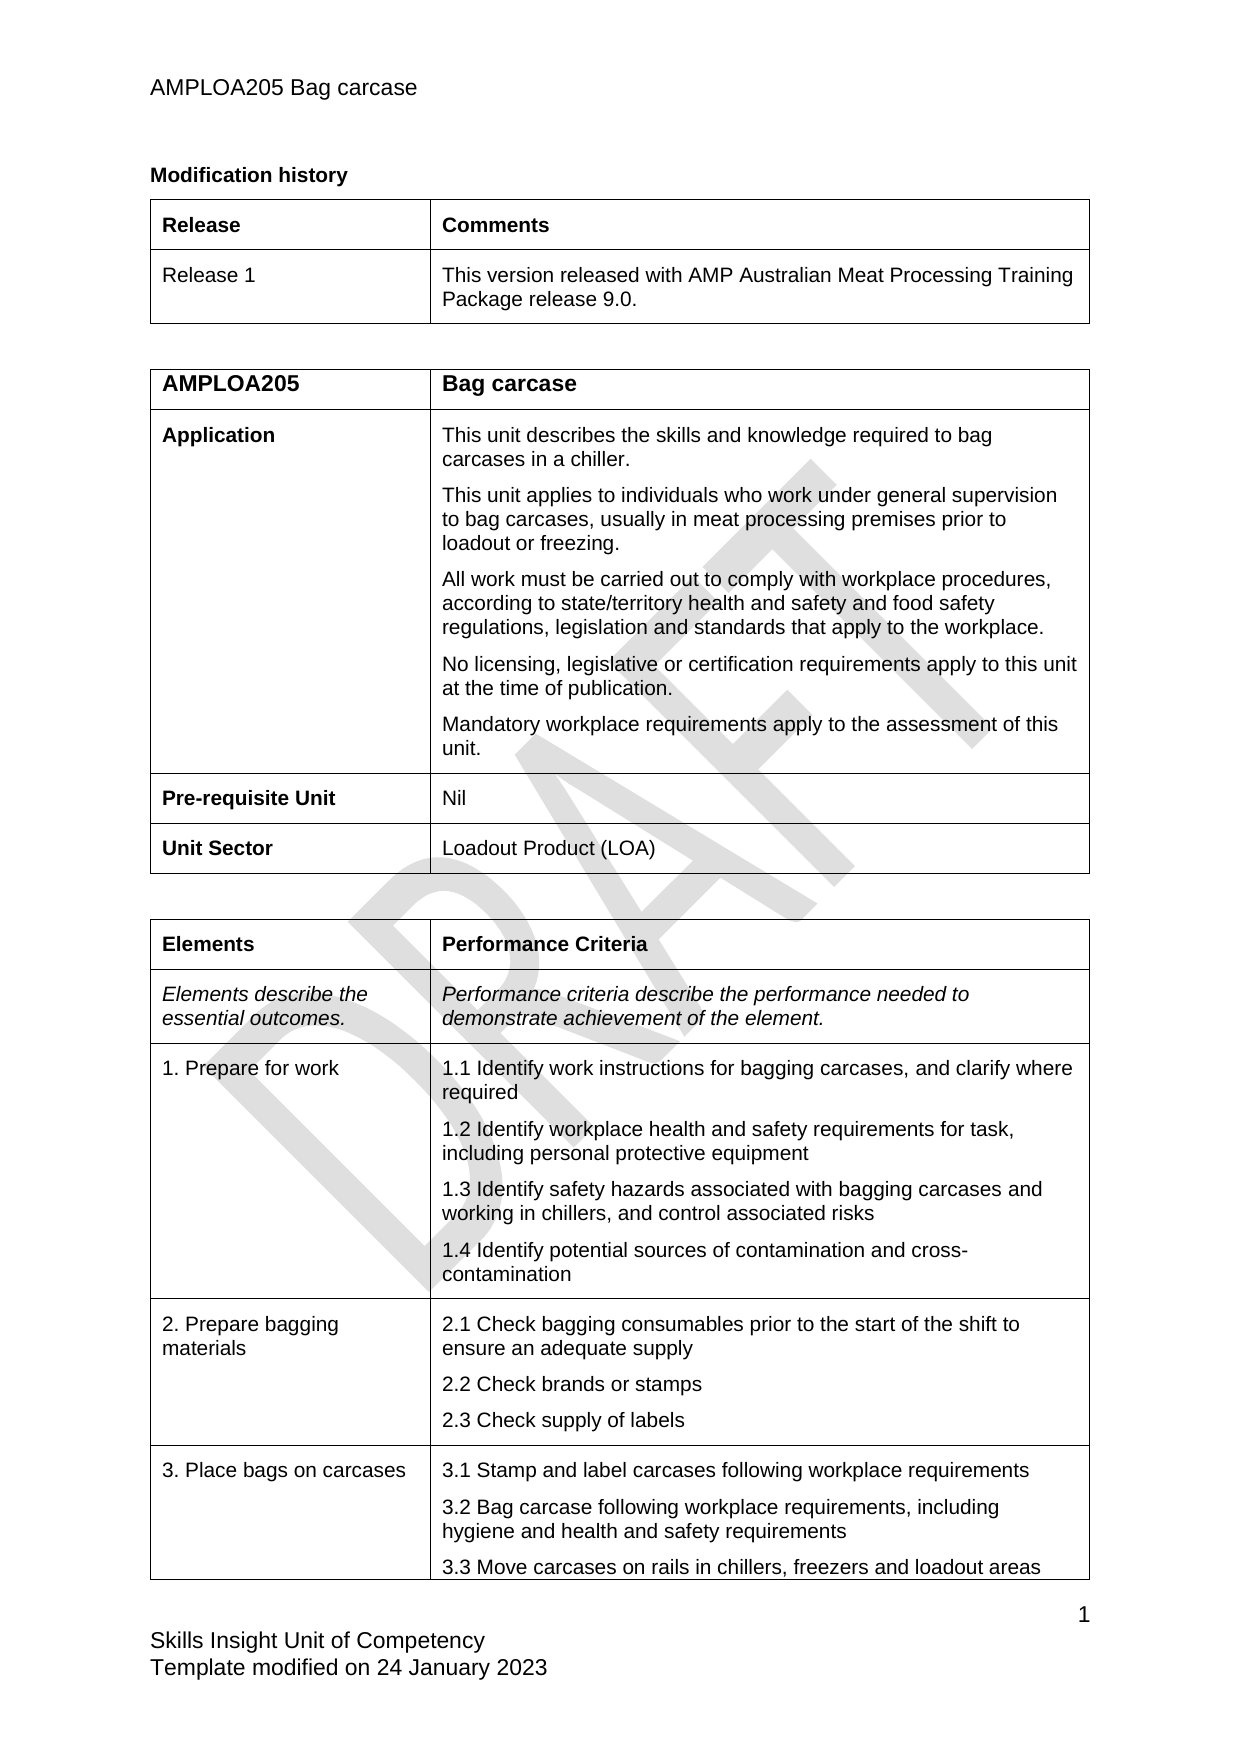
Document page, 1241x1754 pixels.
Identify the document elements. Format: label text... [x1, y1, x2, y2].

table_cell 1. Prepare for work [151, 1044, 430, 1298]
table_cell This unit describes the skills and knowledge required to bag carcases in a chiller. This unit applies to individuals who work under general supervision to bag carcases, usually in meat processing premises prior to loadout or freezing. All work must be carried out to comply with workplace procedures, according to state/territory health and safety and food safety regulations, legislation and standards that apply to the workplace. No licensing, legislative or certification requirements apply to this unit at the time of publication. Mandatory workplace requirements apply to the assessment of this unit. [431, 410, 1089, 772]
table_cell Loadout Product (LOA) [431, 824, 1089, 872]
table_header Elements [151, 920, 430, 969]
table_cell Elements describe the essential outcomes. [151, 970, 430, 1043]
table_cell Release 1 [151, 250, 430, 323]
table_cell 2. Prepare bagging materials [151, 1299, 430, 1445]
table_cell This version released with AMP Australian Meat Processing Training Package release 9.0. [431, 250, 1089, 323]
table_cell Nil [431, 774, 1089, 822]
table_header AMPLOA205 [151, 370, 430, 409]
table_header Bag carcase [431, 370, 1089, 409]
text Modification history [150, 162, 1090, 186]
table_cell Pre-requisite Unit [151, 774, 430, 822]
table_header Performance Criteria [431, 920, 1089, 969]
table_cell Unit Sector [151, 824, 430, 872]
table_header Comments [431, 200, 1089, 249]
table_cell 2.1 Check bagging consumables prior to the start of the shift to ensure an adequate supply 2.2 Check brands or stamps 2.3 Check supply of labels [431, 1299, 1089, 1445]
table_header Release [151, 200, 430, 249]
table_cell Application [151, 410, 430, 772]
table_cell 1.1 Identify work instructions for bagging carcases, and clarify where required 1.2 Identify workplace health and safety requirements for task, including personal protective equipment 1.3 Identify safety hazards associated with bagging carcases and working in chillers, and control associated risks 1.4 Identify potential sources of contamination and cross-contamination [431, 1044, 1089, 1298]
table_cell Performance criteria describe the performance needed to demonstrate achievement of the element. [431, 970, 1089, 1043]
table_cell 3. Place bags on carcases [151, 1446, 430, 1579]
